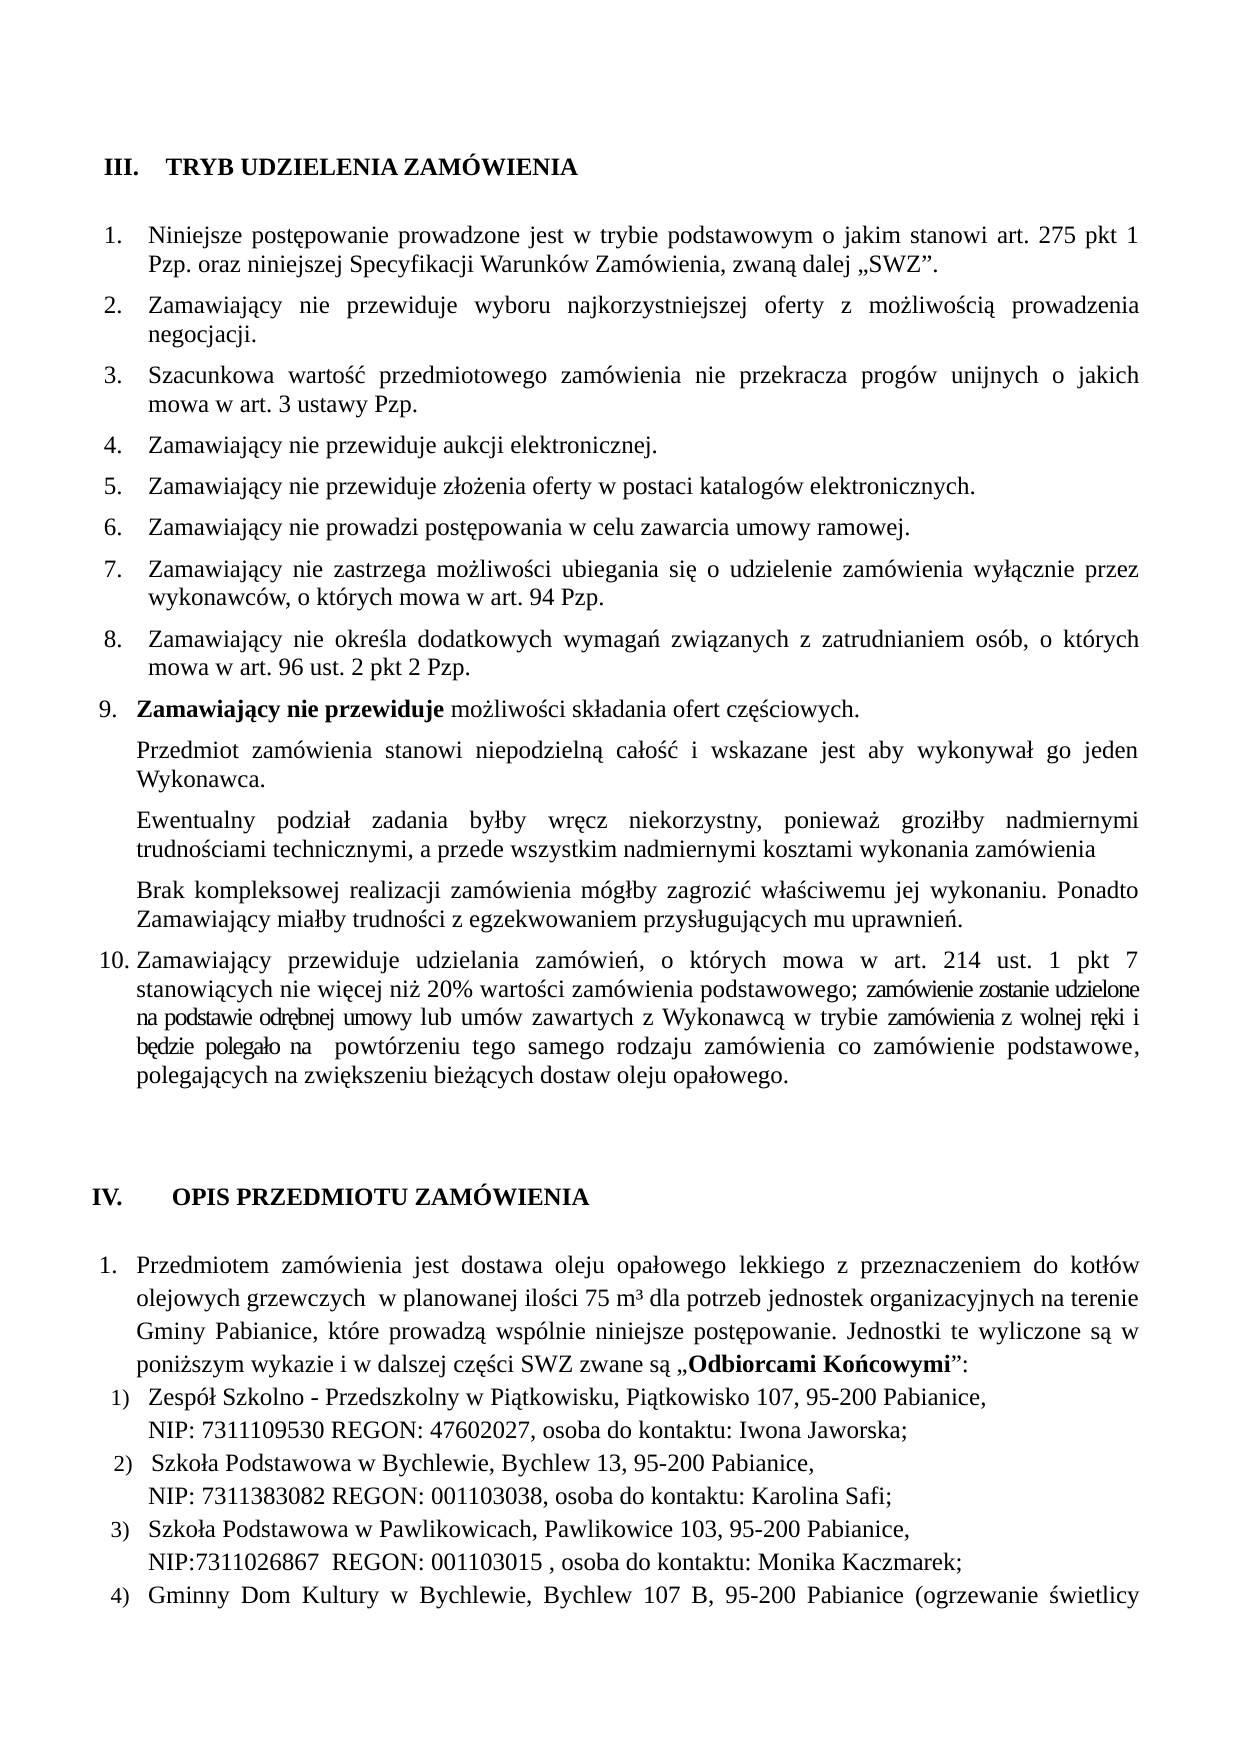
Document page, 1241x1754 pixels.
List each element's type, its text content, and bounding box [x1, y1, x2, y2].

list Szkoła Podstawowa w Bychlewie, Bychlew 13, 95-200 Pabianice, [113, 1448, 1140, 1477]
list Zamawiający nie określa dodatkowych wymagań związanych z zatrudnianiem osób, o których mowa w art. 96 ust. 2 pkt 2 Pzp. [103, 624, 1140, 681]
list Brak kompleksowej realizacji zamówienia mógłby zagrozić właściwemu jej wykonaniu. Ponadto Zamawiający miałby trudności z egzekwowaniem przysługujących mu uprawnień. [136, 875, 1140, 932]
list Szkoła Podstawowa w Pawlikowicach, Pawlikowice 103, 95-200 Pabianice, [110, 1514, 1140, 1543]
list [110, 1580, 1140, 1609]
list Zamawiający nie przewiduje złożenia oferty w postaci katalogów elektronicznych. [103, 471, 1140, 500]
list Zamawiający nie zastrzega możliwości ubiegania się o udzielenie zamówienia wyłącznie przez wykonawców, o których mowa w art. 94 Pzp. [103, 554, 1140, 611]
list TRYB UDZIELENIA ZAMÓWIENIA [103, 152, 1007, 181]
list Zamawiający nie przewiduje możliwości składania ofert częściowych. [98, 694, 1140, 722]
list Przedmiot zamówienia stanowi niepodzielną całość i wskazane jest aby wykonywał go jeden Wykonawca. [136, 735, 1140, 792]
list Zamawiający nie przewiduje aukcji elektronicznej. [103, 430, 1140, 459]
list Niniejsze postępowanie prowadzone jest w trybie podstawowym o jakim stanowi art. 275 pkt 1 Pzp. oraz niniejszej Specyfikacji Warunków Zamówienia, zwaną dalej „SWZ”. [103, 220, 1140, 277]
list Zamawiający nie przewiduje wyboru najkorzystniejszej oferty z możliwością prowadzenia negocjacji. [103, 290, 1140, 347]
list Zamawiający nie prowadzi postępowania w celu zawarcia umowy ramowej. [103, 512, 1007, 541]
list Szacunkowa wartość przedmiotowego zamówienia nie przekracza progów unijnych o jakich mowa w art. 3 ustawy Pzp. [103, 360, 1140, 417]
list Zamawiający przewiduje udzielania zamówień, o których mowa w art. 214 ust. 1 pkt 7 stanowiących nie więcej niż 20% wartości zamówienia podstawowego; zamówienie zostanie udzielone na podstawie odrębnej umowy lub umów zawartych z Wykonawcą w trybie zamówienia z wolnej ręki i będzie polegało na powtórzeniu tego samego rodzaju zamówienia co zamówienie podstawowe, polegających na zwiększeniu bieżących dostaw oleju opałowego. [98, 945, 1140, 1089]
list OPIS PRZEDMIOTU ZAMÓWIENIA [92, 1182, 1007, 1211]
list NIP: 7311383082 REGON: 001103038, osoba do kontaktu: Karolina Safi; [148, 1481, 1140, 1510]
list Przedmiotem zamówienia jest dostawa oleju opałowego lekkiego z przeznaczeniem do kotłów olejowych grzewczych w planowanej ilości 75 m³ dla potrzeb jednostek organizacyjnych na terenie Gminy Pabianice, które prowadzą wspólnie niniejsze postępowanie. Jednostki te wyliczone są w poniższym wykazie i w dalszej części SWZ zwane są „Odbiorcami Końcowymi”: [98, 1250, 1140, 1378]
list Ewentualny podział zadania byłby wręcz niekorzystny, ponieważ groziłby nadmiernymi trudnościami technicznymi, a przede wszystkim nadmiernymi kosztami wykonania zamówienia [136, 805, 1140, 862]
list NIP: 7311109530 REGON: 47602027, osoba do kontaktu: Iwona Jaworska; [148, 1415, 1140, 1444]
list NIP:7311026867 REGON: 001103015 , osoba do kontaktu: Monika Kaczmarek; [148, 1547, 1140, 1576]
list Zespół Szkolno - Przedszkolny w Piątkowisku, Piątkowisko 107, 95-200 Pabianice, [110, 1382, 1140, 1411]
